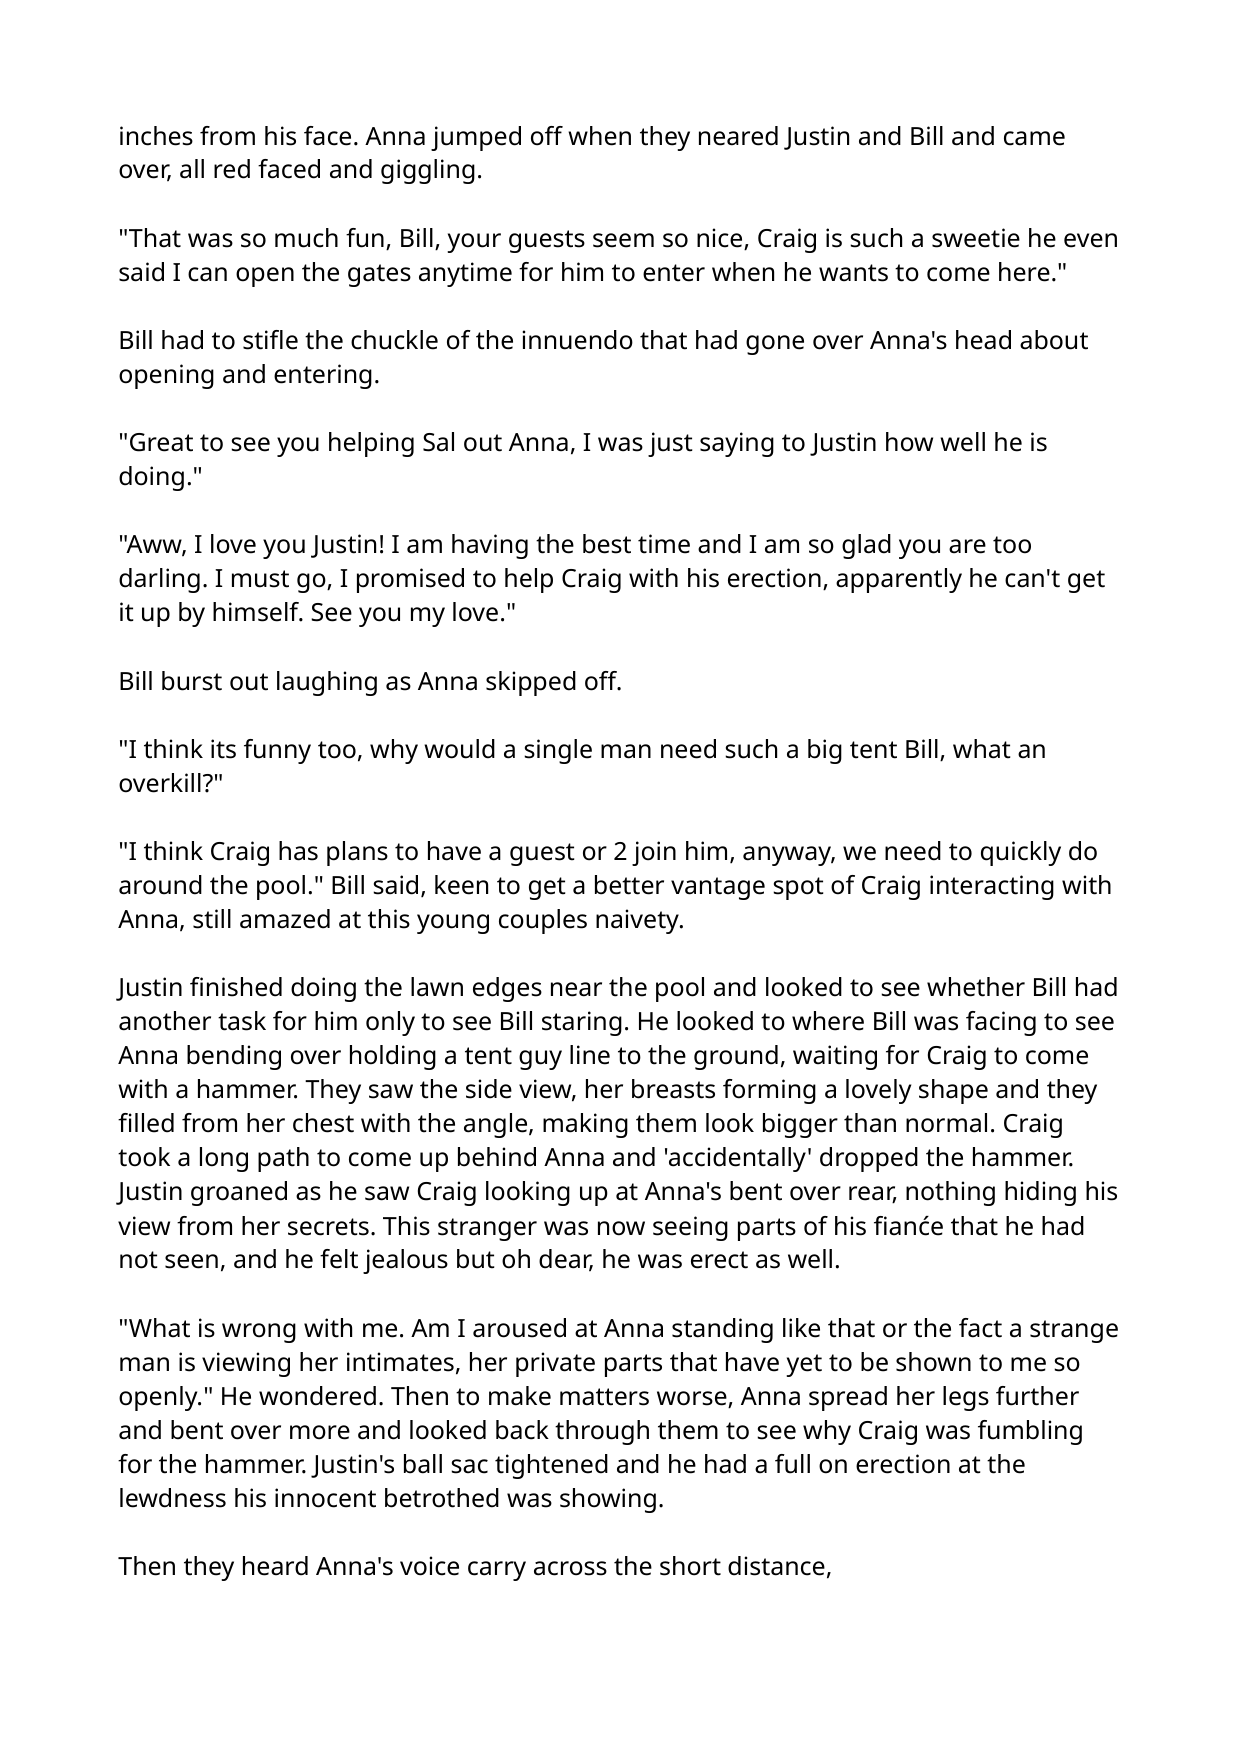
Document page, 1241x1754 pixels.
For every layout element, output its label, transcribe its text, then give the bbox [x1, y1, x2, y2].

text "What is wrong with me. Am I aroused at Anna standing like that or the fact a strange man is viewing her intimates, her private parts that have yet to be shown to me so openly." He wondered. Then to make matters worse, Anna spread her legs further and bent over more and looked back through them to see why Craig was fumbling for the hammer. Justin's ball sac tightened and he had a full on erection at the lewdness his innocent betrothed was showing. [118, 1310, 1122, 1515]
text "I think Craig has plans to have a guest or 2 join him, anyway, we need to quickly do around the pool." Bill said, keen to get a better vantage spot of Craig interacting with Anna, still amazed at this young couples naivety. [118, 833, 1122, 936]
text Justin finished doing the lawn edges near the pool and looked to see whether Bill had another task for him only to see Bill staring. He looked to where Bill was facing to see Anna bending over holding a tent guy line to the ground, waiting for Craig to come with a hammer. They saw the side view, her breasts forming a lovely shape and they filled from her chest with the angle, making them look bigger than normal. Craig took a long path to come up behind Anna and 'accidentally' dropped the hammer. Justin groaned as he saw Craig looking up at Anna's bent over rear, nothing hiding his view from her secrets. This stranger was now seeing parts of his fianće that he had not seen, and he felt jealous but oh dear, he was erect as well. [118, 970, 1122, 1276]
text "Great to see you helping Sal out Anna, I was just saying to Justin how well he is doing." [118, 425, 1122, 493]
text "That was so much fun, Bill, your guests seem so nice, Craig is such a sweetie he even said I can open the gates anytime for him to enter when he wants to come here." [118, 220, 1122, 288]
text "I think its funny too, why would a single man need such a big tent Bill, what an overkill?" [118, 731, 1122, 799]
text Bill burst out laughing as Anna skipped off. [118, 663, 1122, 697]
text "Aww, I love you Justin! I am having the best time and I am so glad you are too darling. I must go, I promised to help Craig with his erection, apparently he can't get it up by himself. See you my love." [118, 527, 1122, 629]
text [118, 118, 1122, 186]
text Bill had to stifle the chuckle of the innuendo that had gone over Anna's head about opening and entering. [118, 322, 1122, 391]
text Then they heard Anna's voice carry across the short distance, [118, 1549, 1122, 1583]
